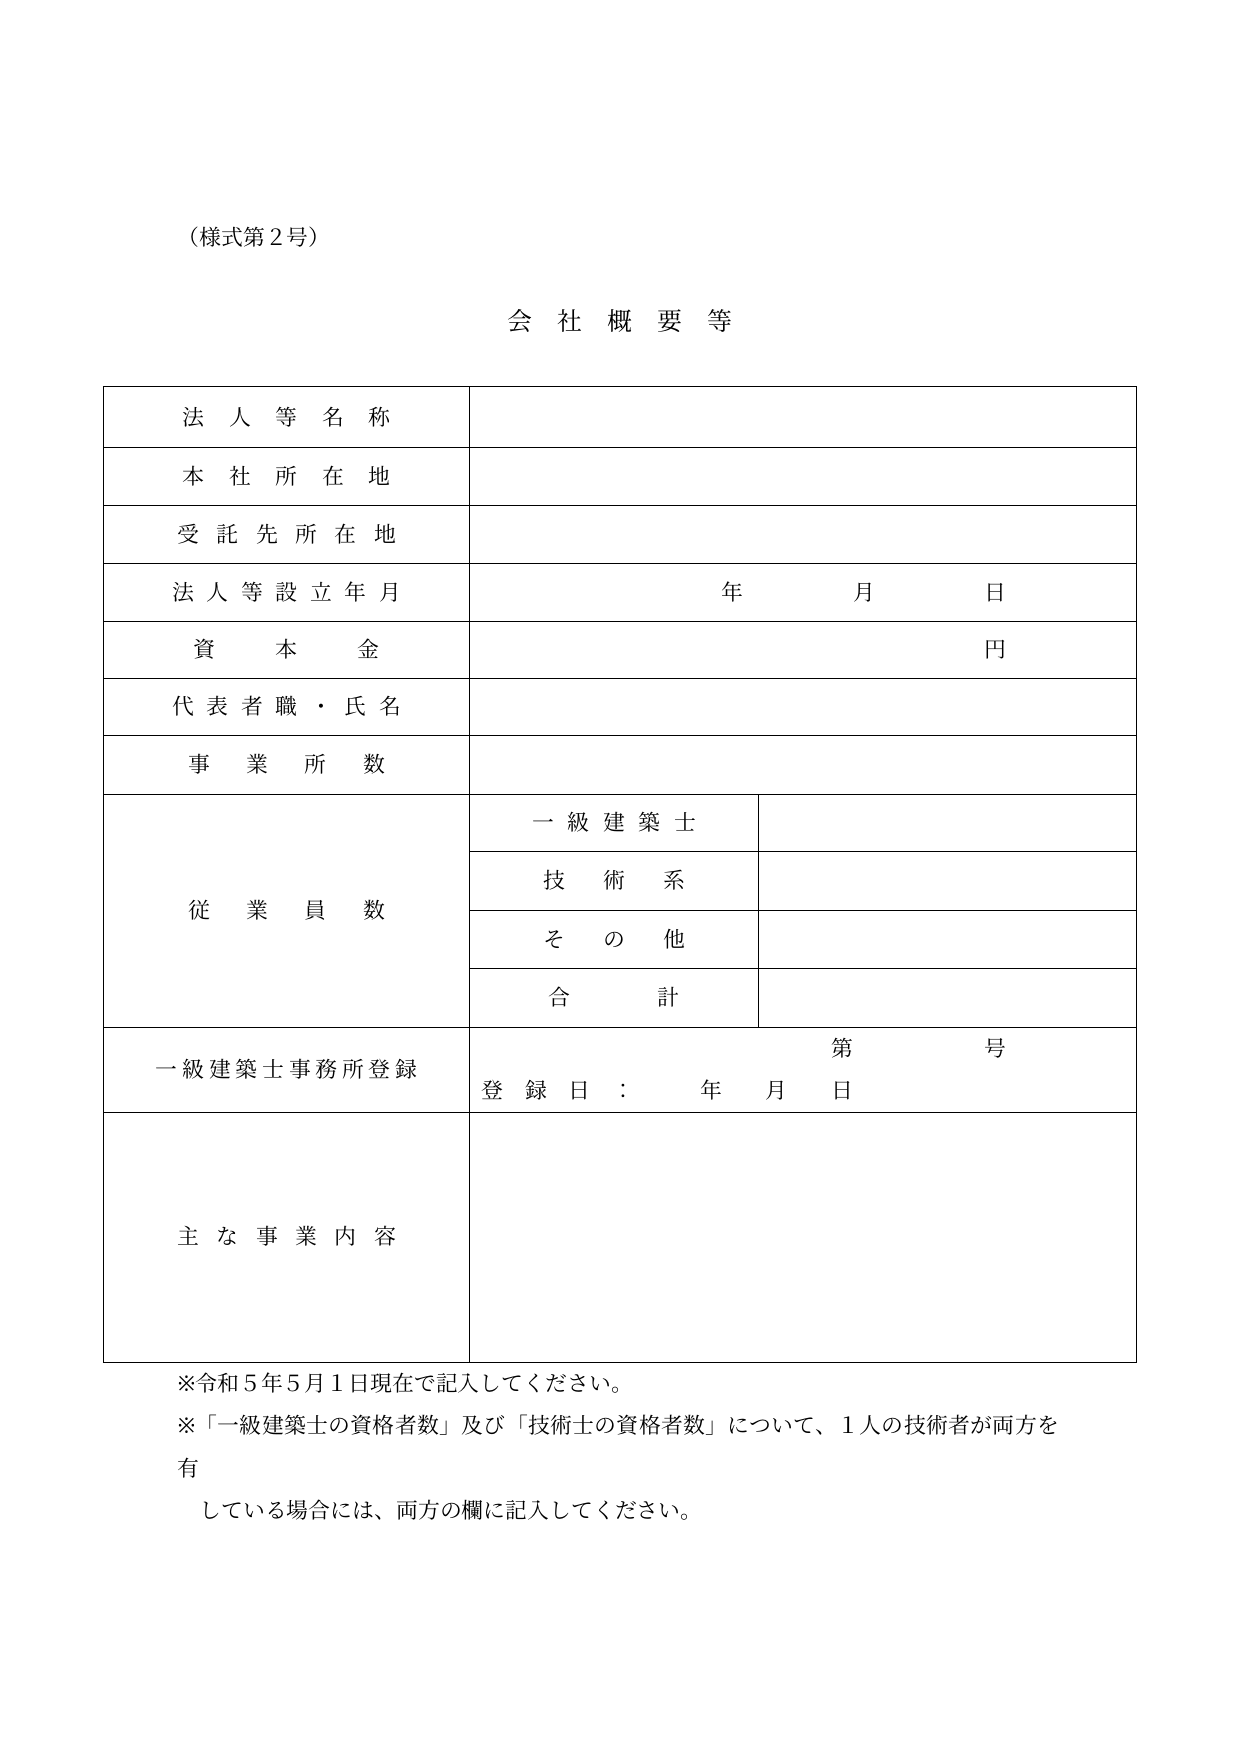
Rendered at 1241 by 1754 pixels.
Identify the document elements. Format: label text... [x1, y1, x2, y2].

text ※「一級建築士の資格者数」及び「技術士の資格者数」について、１人の技術者が両方を有 [177, 1405, 1063, 1486]
table_cell [470, 736, 1136, 794]
table_cell 合計 [470, 969, 758, 1027]
text 会 社 概 要 等 [177, 301, 1063, 338]
table_cell 主な事業内容 [104, 1113, 469, 1362]
table_cell [759, 852, 1136, 909]
table_cell 技術系 [470, 852, 758, 909]
table_cell [470, 448, 1136, 505]
table_cell [759, 795, 1136, 851]
table_cell 法人等設立年月 [104, 564, 469, 621]
table_cell [470, 1113, 1136, 1362]
table_cell [759, 911, 1136, 968]
table_cell 本社所在地 [104, 448, 469, 505]
table_cell 従業員数 [104, 795, 469, 1027]
text ※令和５年５月１日現在で記入してください。 [177, 1363, 1063, 1400]
text している場合には、両方の欄に記入してください。 [177, 1490, 1063, 1528]
table_header 法人等名称 [104, 387, 469, 447]
table_cell 一級建築士 [470, 795, 758, 851]
table_cell 資本金 [104, 622, 469, 678]
table_cell 年 月 日 [470, 564, 1136, 621]
table_header [470, 387, 1136, 447]
table_cell [470, 506, 1136, 563]
table_cell [759, 969, 1136, 1027]
table_cell 円 [470, 622, 1136, 678]
table_cell 事業所数 [104, 736, 469, 794]
text （様式第２号） [177, 217, 1063, 254]
table_cell 第 号 登 録 日 ： 年 月 日 [470, 1028, 1136, 1112]
table_cell 受託先所在地 [104, 506, 469, 563]
table_cell [470, 679, 1136, 735]
table_cell 一級建築士事務所登録 [104, 1028, 469, 1112]
table_cell その他 [470, 911, 758, 968]
table_cell 代表者職・氏名 [104, 679, 469, 735]
